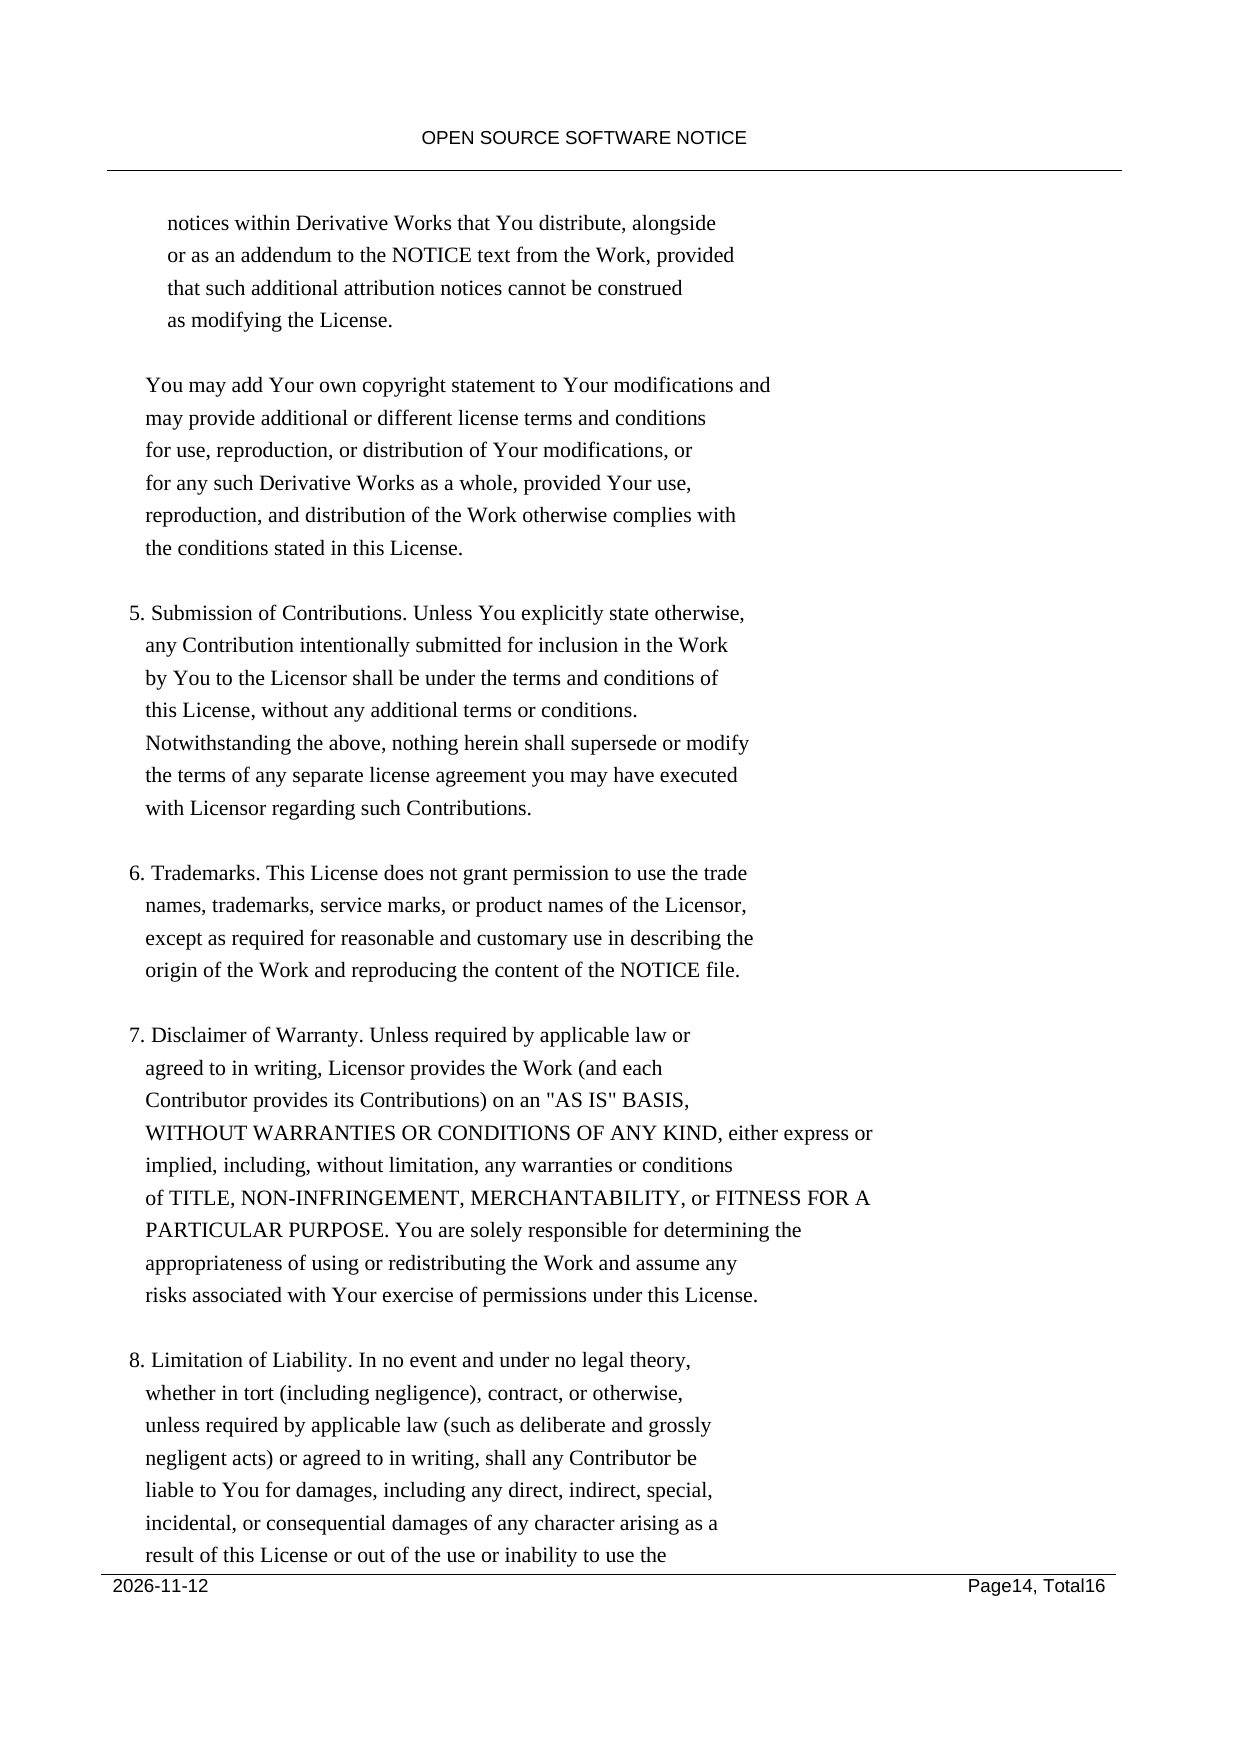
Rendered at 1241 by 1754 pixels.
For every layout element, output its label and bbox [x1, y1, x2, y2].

text [112, 206, 1128, 1571]
